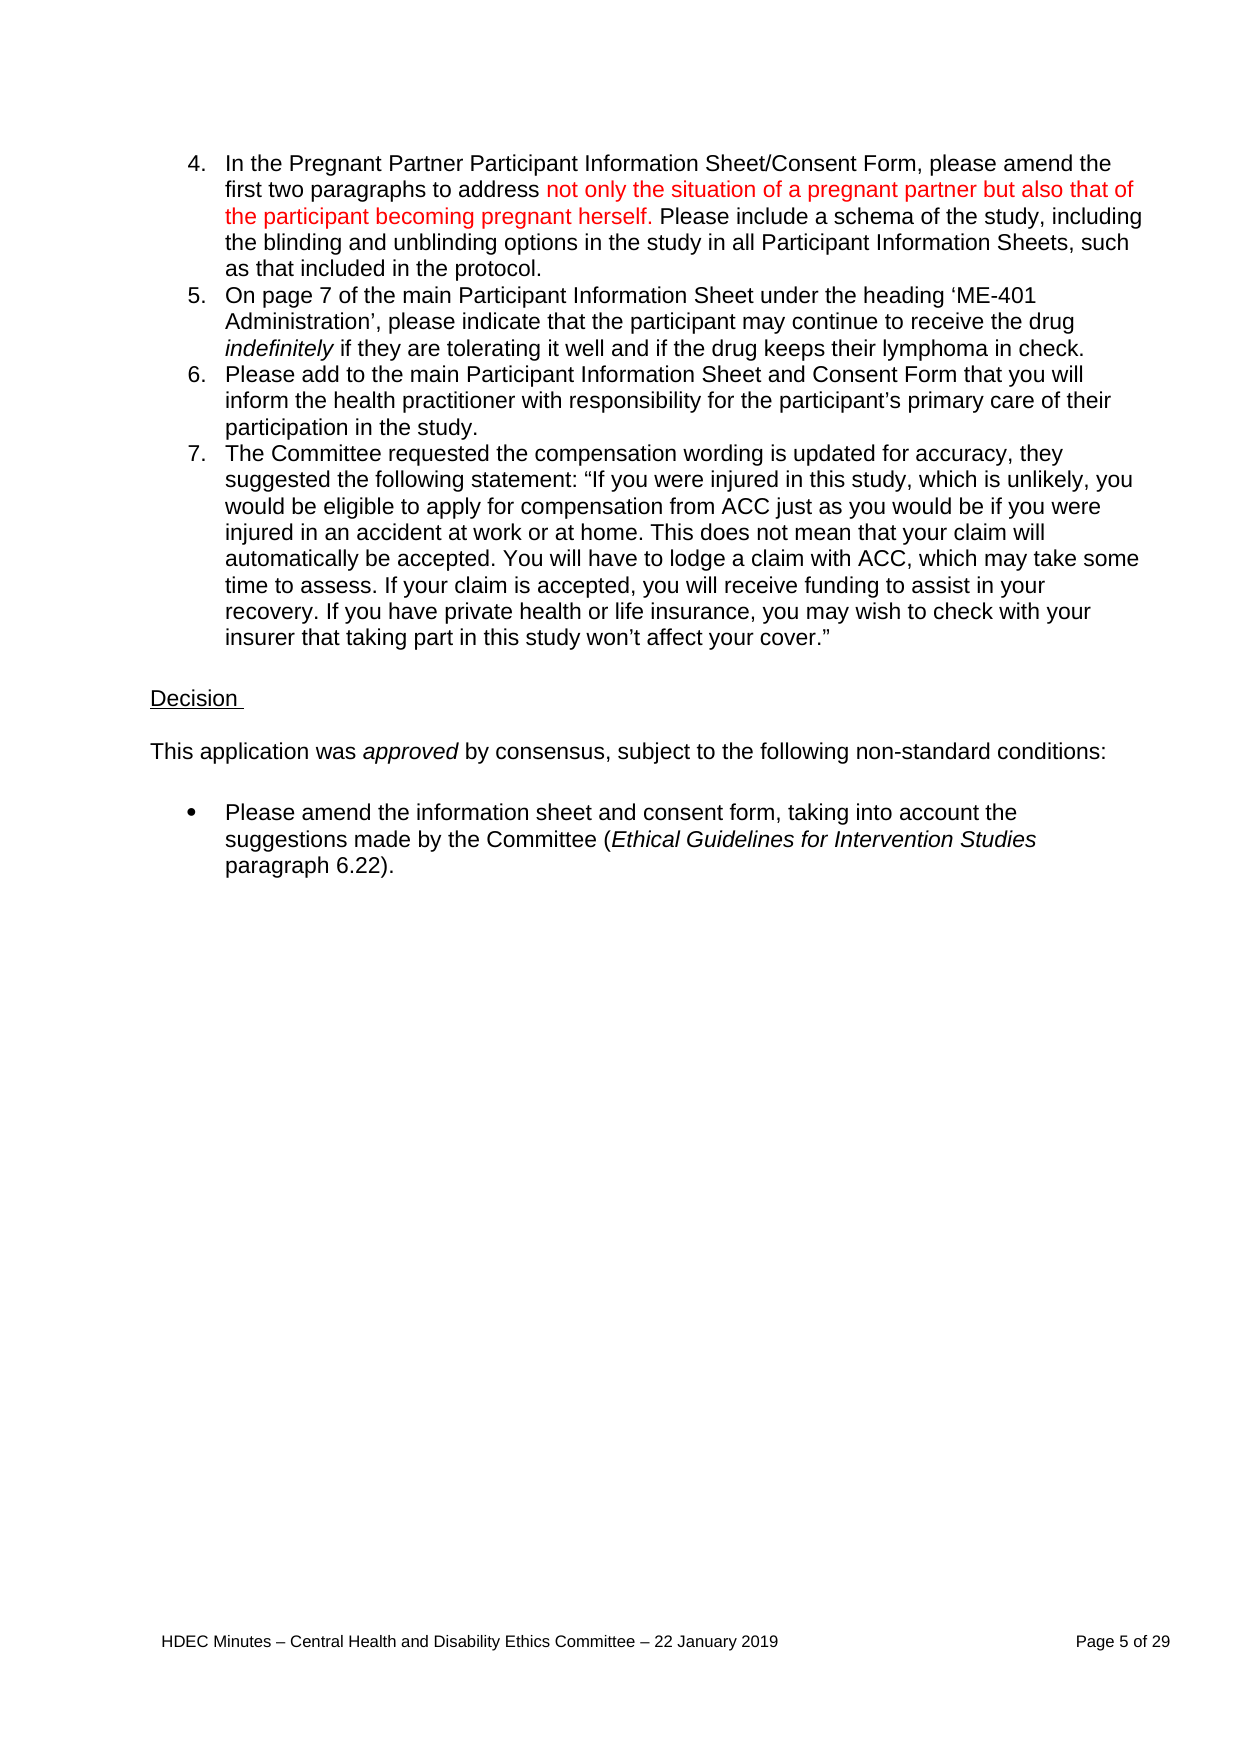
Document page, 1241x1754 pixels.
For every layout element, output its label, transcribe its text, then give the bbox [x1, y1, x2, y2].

list In the Pregnant Partner Participant Information Sheet/Consent Form, please amend the first two paragraphs to address not only the situation of a pregnant partner but also that of the participant becoming pregnant herself. Please include a schema of the study, including the blinding and unblinding options in the study in all Participant Information Sheets, such as that included in the protocol. [187, 150, 1144, 282]
list On page 7 of the main Participant Information Sheet under the heading ‘ME-401 Administration’, please indicate that the participant may continue to receive the drug indefinitely if they are tolerating it well and if the drug keeps their lymphoma in check. [187, 282, 1144, 361]
list The Committee requested the compensation wording is updated for accuracy, they suggested the following statement: “If you were injured in this study, which is unlikely, you would be eligible to apply for compensation from ACC just as you would be if you were injured in an accident at work or at home. This does not mean that your claim will automatically be accepted. You will have to lodge a claim with ACC, which may take some time to assess. If your claim is accepted, you will receive funding to assist in your recovery. If you have private health or life insurance, you may wish to check with your insurer that taking part in this study won’t affect your cover.” [187, 440, 1144, 651]
list Please amend the information sheet and consent form, taking into account the suggestions made by the Committee (Ethical Guidelines for Intervention Studies paragraph 6.22). [187, 799, 1144, 878]
text Decision [150, 685, 1144, 712]
list Please add to the main Participant Information Sheet and Consent Form that you will inform the health practitioner with responsibility for the participant’s primary care of their participation in the study. [187, 361, 1144, 440]
text This application was approved by consensus, subject to the following non-standard conditions: [150, 738, 1144, 764]
